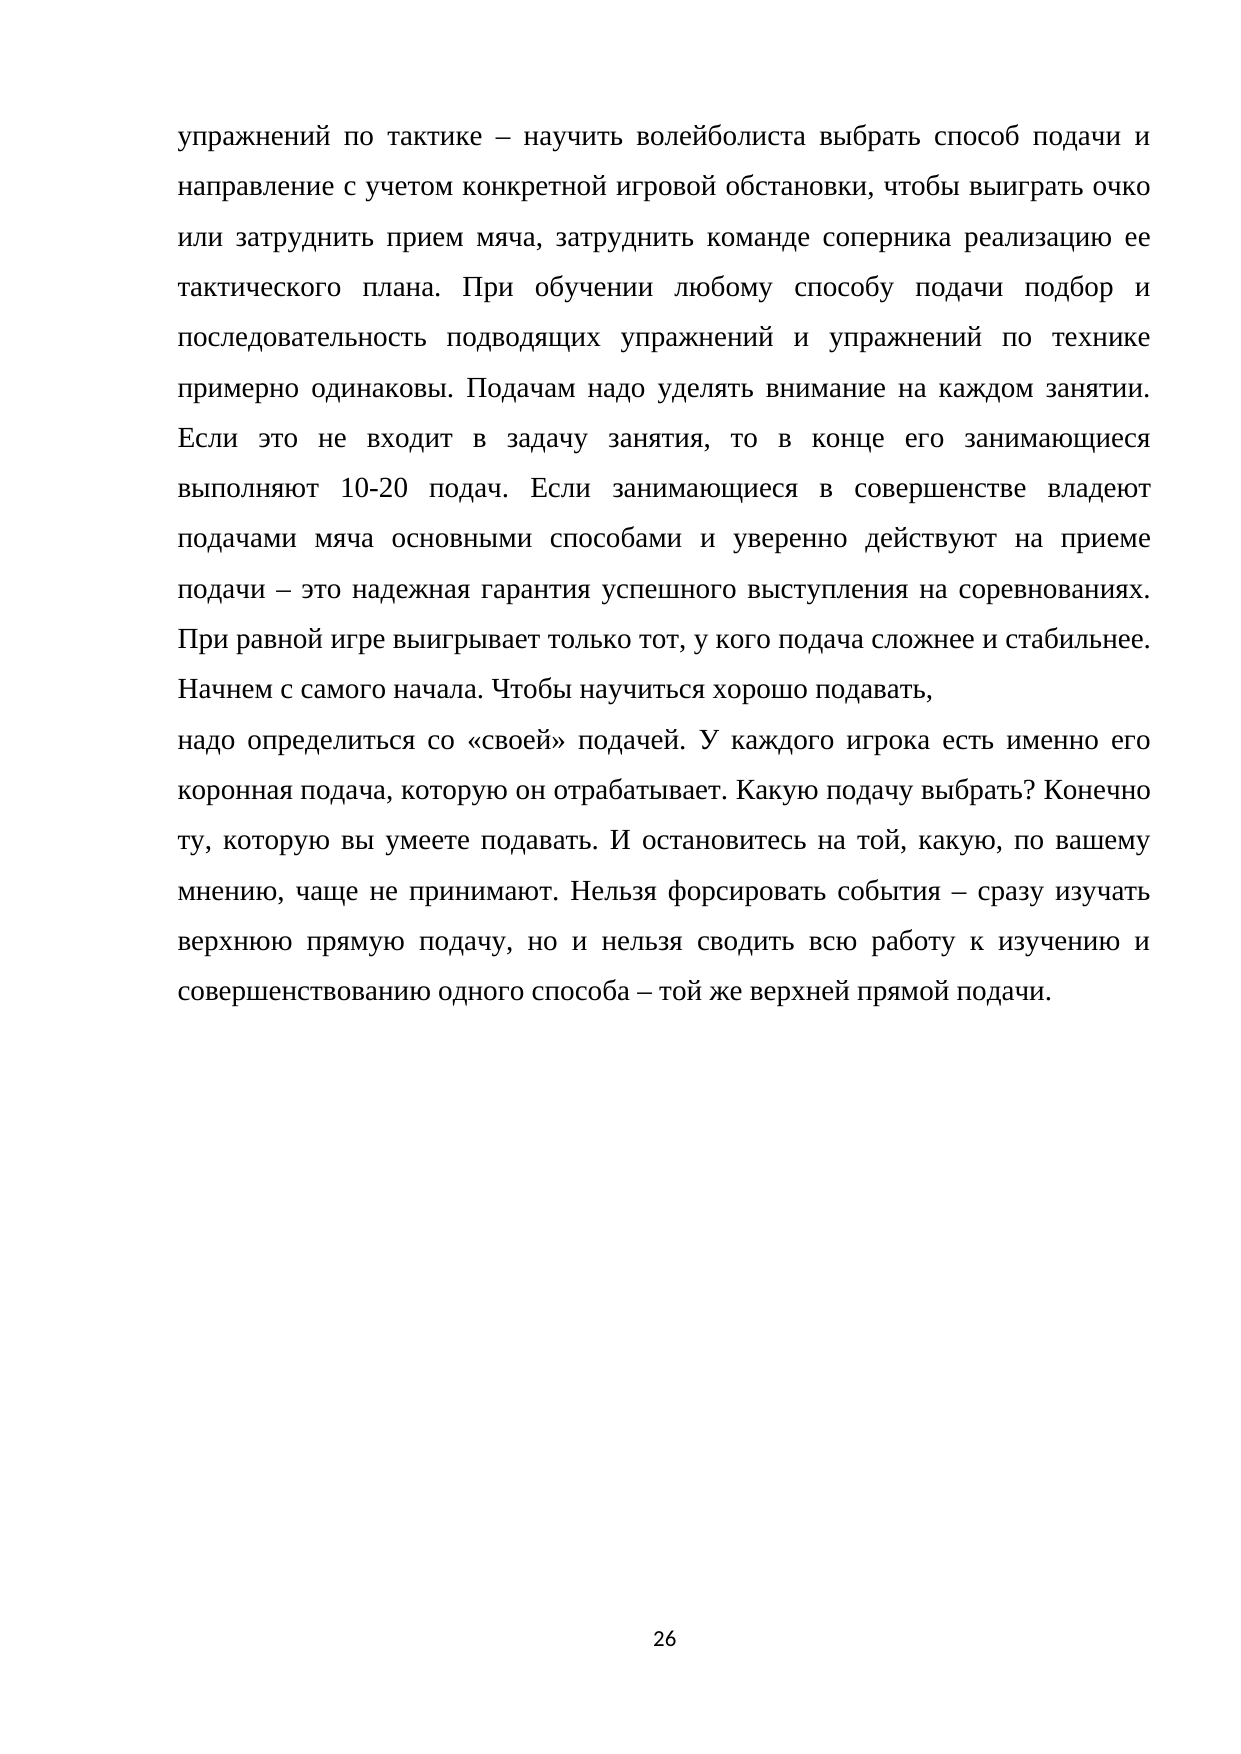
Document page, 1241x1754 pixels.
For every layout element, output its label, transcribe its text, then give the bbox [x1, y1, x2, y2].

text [177, 118, 1152, 705]
text надо определиться со «своей» подачей. У каждого игрока есть именно его коронная подача, которую он отрабатывает. Какую подачу выбрать? Конечно ту, которую вы умеете подавать. И остановитесь на той, какую, по вашему мнению, чаще не принимают. Нельзя форсировать события – сразу изучать верхнюю прямую подачу, но и нельзя сводить всю работу к изучению и совершенствованию одного способа – той же верхней прямой подачи. [177, 722, 1152, 1007]
